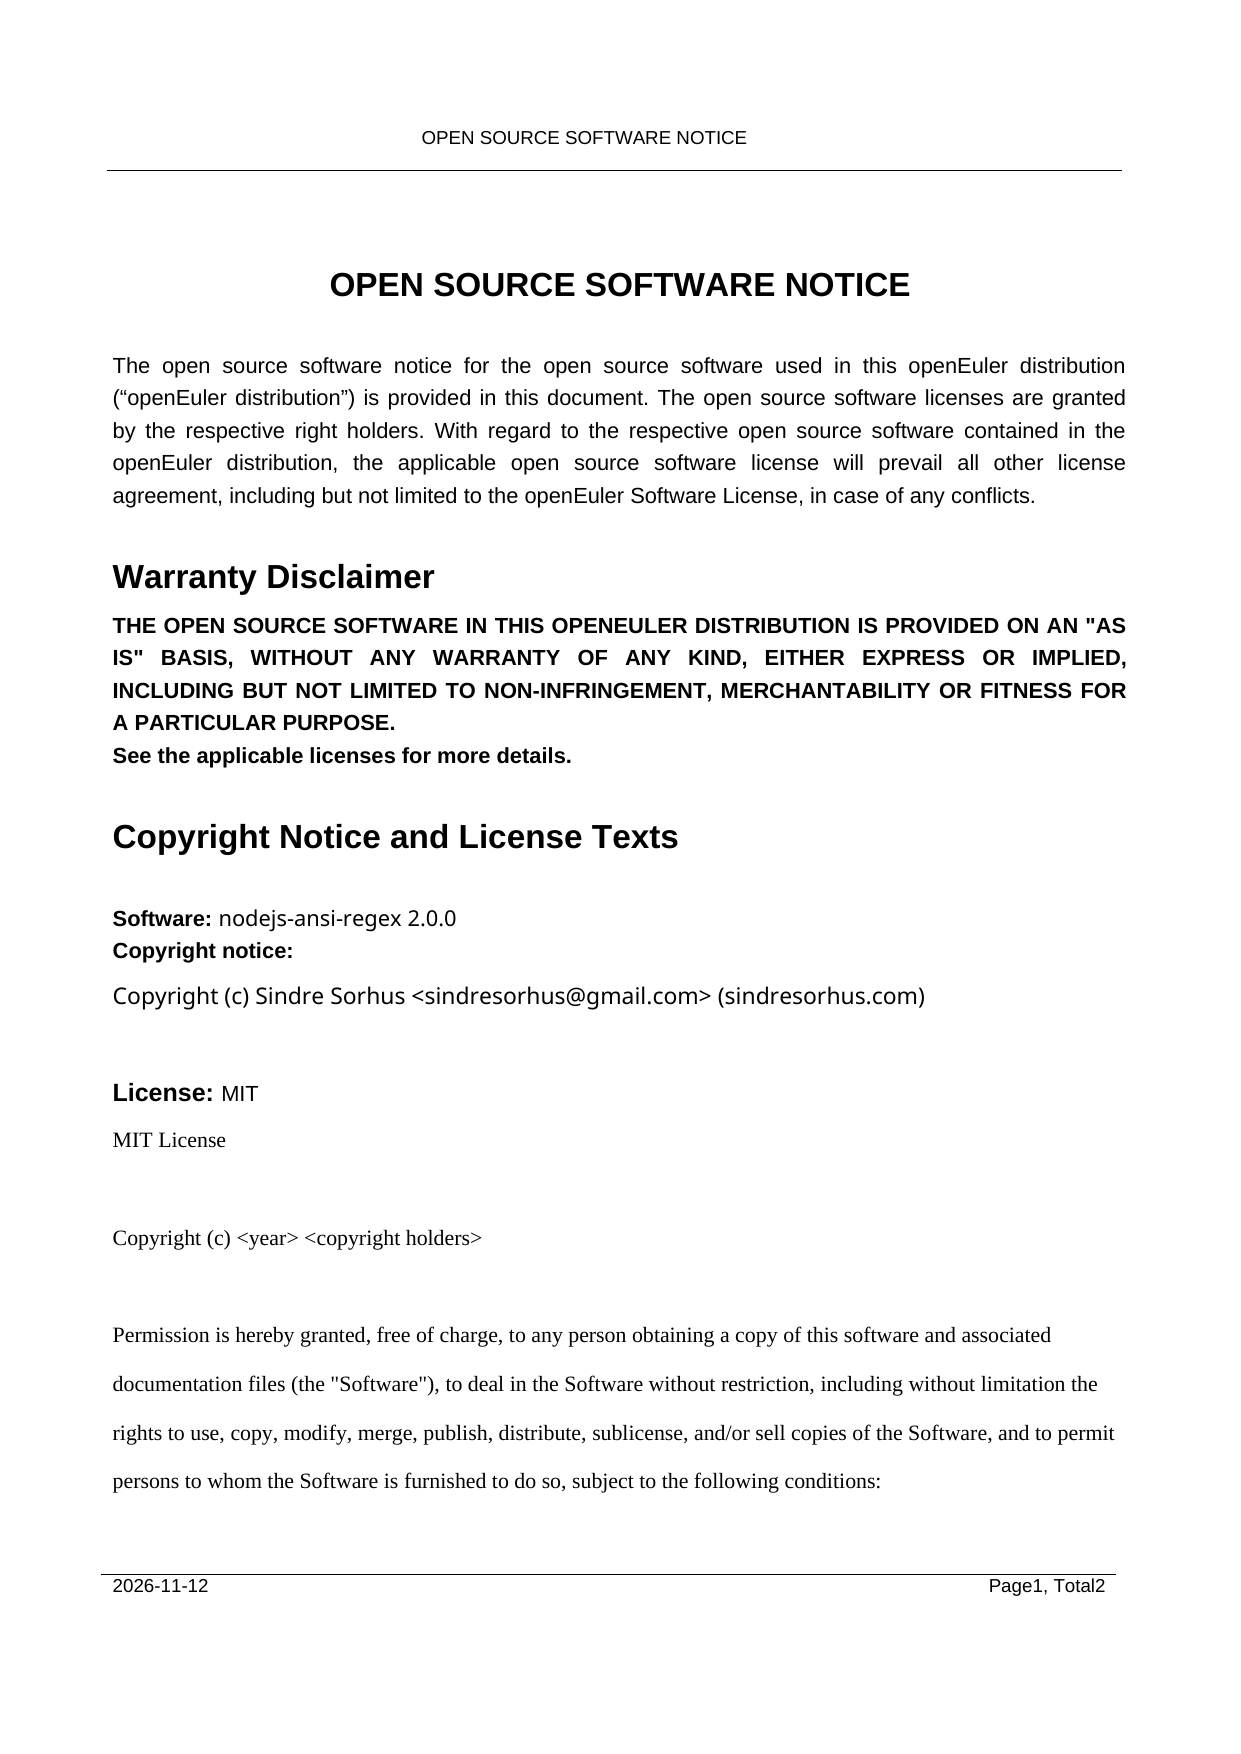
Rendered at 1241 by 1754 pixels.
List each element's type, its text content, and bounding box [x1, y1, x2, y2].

text Copyright Notice and License Texts [112, 804, 1128, 869]
text The open source software notice for the open source software used in this openEuler distribution (“openEuler distribution”) is provided in this document. The open source software licenses are granted by the respective right holders. With regard to the respective open source software contained in the openEuler distribution, the applicable open source software license will prevail all other license agreement, including but not limited to the openEuler Software License, in case of any conflicts. [112, 349, 1128, 511]
text THE OPEN SOURCE SOFTWARE IN THIS OPENEULER DISTRIBUTION IS PROVIDED ON AN "AS IS" BASIS, WITHOUT ANY WARRANTY OF ANY KIND, EITHER EXPRESS OR IMPLIED, INCLUDING BUT NOT LIMITED TO NON-INFRINGEMENT, MERCHANTABILITY OR FITNESS FOR A PARTICULAR PURPOSE. See the applicable licenses for more details. [112, 609, 1128, 771]
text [112, 1123, 1128, 1497]
text Copyright notice: [112, 934, 1128, 966]
text Copyright (c) Sindre Sorhus <sindresorhus@gmail.com> (sindresorhus.com) [112, 979, 1128, 1060]
text OPEN SOURCE SOFTWARE NOTICE [112, 251, 1128, 316]
text Software: nodejs-ansi-regex 2.0.0 [112, 901, 1128, 934]
text Warranty Disclaimer [112, 544, 1128, 609]
text License: MIT [112, 1077, 1128, 1109]
